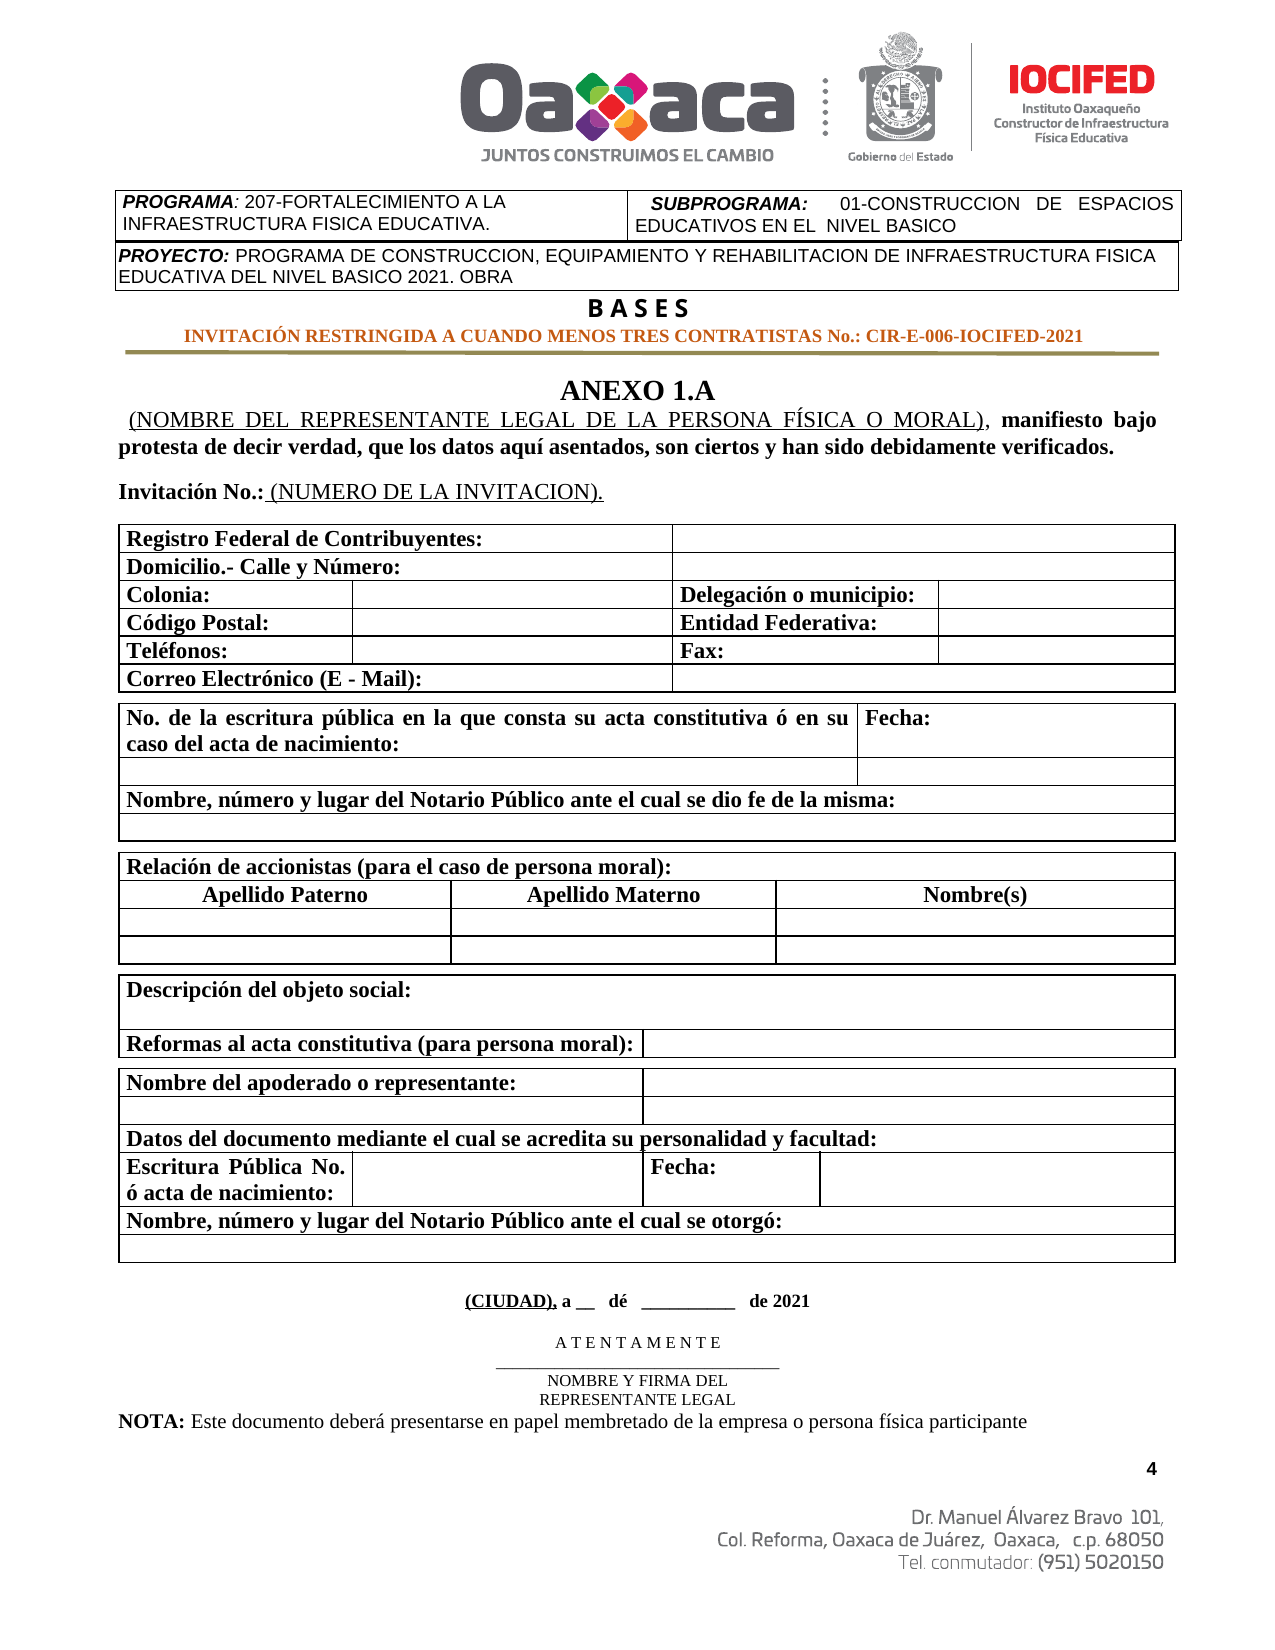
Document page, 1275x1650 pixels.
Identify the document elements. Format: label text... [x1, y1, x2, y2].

table_header Fecha: [858, 704, 1174, 757]
table_header Descripción del objeto social: [120, 976, 1174, 1029]
table_cell [673, 665, 1174, 691]
text __________________________________ [118, 1352, 1157, 1371]
table_cell [353, 637, 672, 663]
text NOMBRE Y FIRMA DEL [118, 1371, 1157, 1390]
table_cell [644, 1030, 1174, 1057]
table_cell [120, 814, 1174, 840]
table_cell Escritura Pública No. ó acta de nacimiento: [120, 1153, 352, 1206]
table_cell [452, 937, 775, 963]
table_cell Teléfonos: [120, 637, 352, 663]
table_cell [777, 909, 1174, 935]
text (CIUDAD), a __ dé __________ de 2021 [118, 1289, 1157, 1311]
table_cell [120, 909, 450, 935]
table_cell [353, 609, 672, 635]
table_cell Correo Electrónico (E - Mail): [120, 665, 672, 691]
table_header Registro Federal de Contribuyentes: [120, 525, 672, 552]
table_cell Nombre, número y lugar del Notario Público ante el cual se otorgó: [120, 1207, 1174, 1234]
table_header No. de la escritura pública en la que consta su acta constitutiva ó en su caso del acta de nacimiento: [120, 704, 857, 757]
table_cell [353, 1153, 642, 1206]
table_header [673, 525, 1174, 552]
table_cell [939, 581, 1174, 607]
table_cell Nombre, número y lugar del Notario Público ante el cual se dio fe de la misma: [120, 786, 1174, 812]
table_cell Nombre(s) [777, 881, 1174, 907]
text A T E N T A M E N T E [118, 1333, 1157, 1352]
table_cell Entidad Federativa: [673, 609, 938, 635]
subtitle ANEXO 1.A [118, 373, 1157, 406]
table_cell Código Postal: [120, 609, 352, 635]
table_cell Reformas al acta constitutiva (para persona moral): [120, 1030, 642, 1057]
table_cell [673, 553, 1174, 579]
table_cell Datos del documento mediante el cual se acredita su personalidad y facultad: [120, 1125, 1174, 1151]
table_cell [120, 1235, 1174, 1262]
text Invitación No.: (NUMERO DE ). [118, 478, 1157, 504]
table_header Relación de accionistas (para el caso de persona moral): [120, 853, 1174, 879]
table_cell Delegación o municipio: [673, 581, 938, 607]
table_cell [120, 758, 857, 784]
table_header [644, 1069, 1174, 1096]
table_cell [120, 1097, 642, 1123]
text (NOMBRE DEL REPRESENTANTE LEGAL DE O MORAL), manifiesto bajo protesta de decir verdad, que los datos aquí asentados, son ciertos y han sido debidamente verificados. [118, 406, 1157, 459]
table_cell [452, 909, 775, 935]
table_cell [939, 637, 1174, 663]
table_header Nombre del apoderado o representante: [120, 1069, 642, 1096]
table_cell [777, 937, 1174, 963]
table_cell [644, 1097, 1174, 1123]
table_cell [939, 609, 1174, 635]
table_cell [858, 758, 1174, 784]
table_cell [120, 937, 450, 963]
table_cell Domicilio.- Calle y Número: [120, 553, 672, 579]
table_cell Fecha: [644, 1153, 819, 1206]
table_cell Fax: [673, 637, 938, 663]
table_cell Apellido Materno [452, 881, 775, 907]
table_cell Apellido Paterno [120, 881, 450, 907]
table_cell [353, 581, 672, 607]
table_cell Colonia: [120, 581, 352, 607]
text REPRESENTANTE LEGAL [118, 1390, 1157, 1409]
table_cell [821, 1153, 1174, 1206]
text NOTA: Este documento deberá presentarse en papel membretado de la empresa o persona física participante [118, 1409, 1157, 1433]
